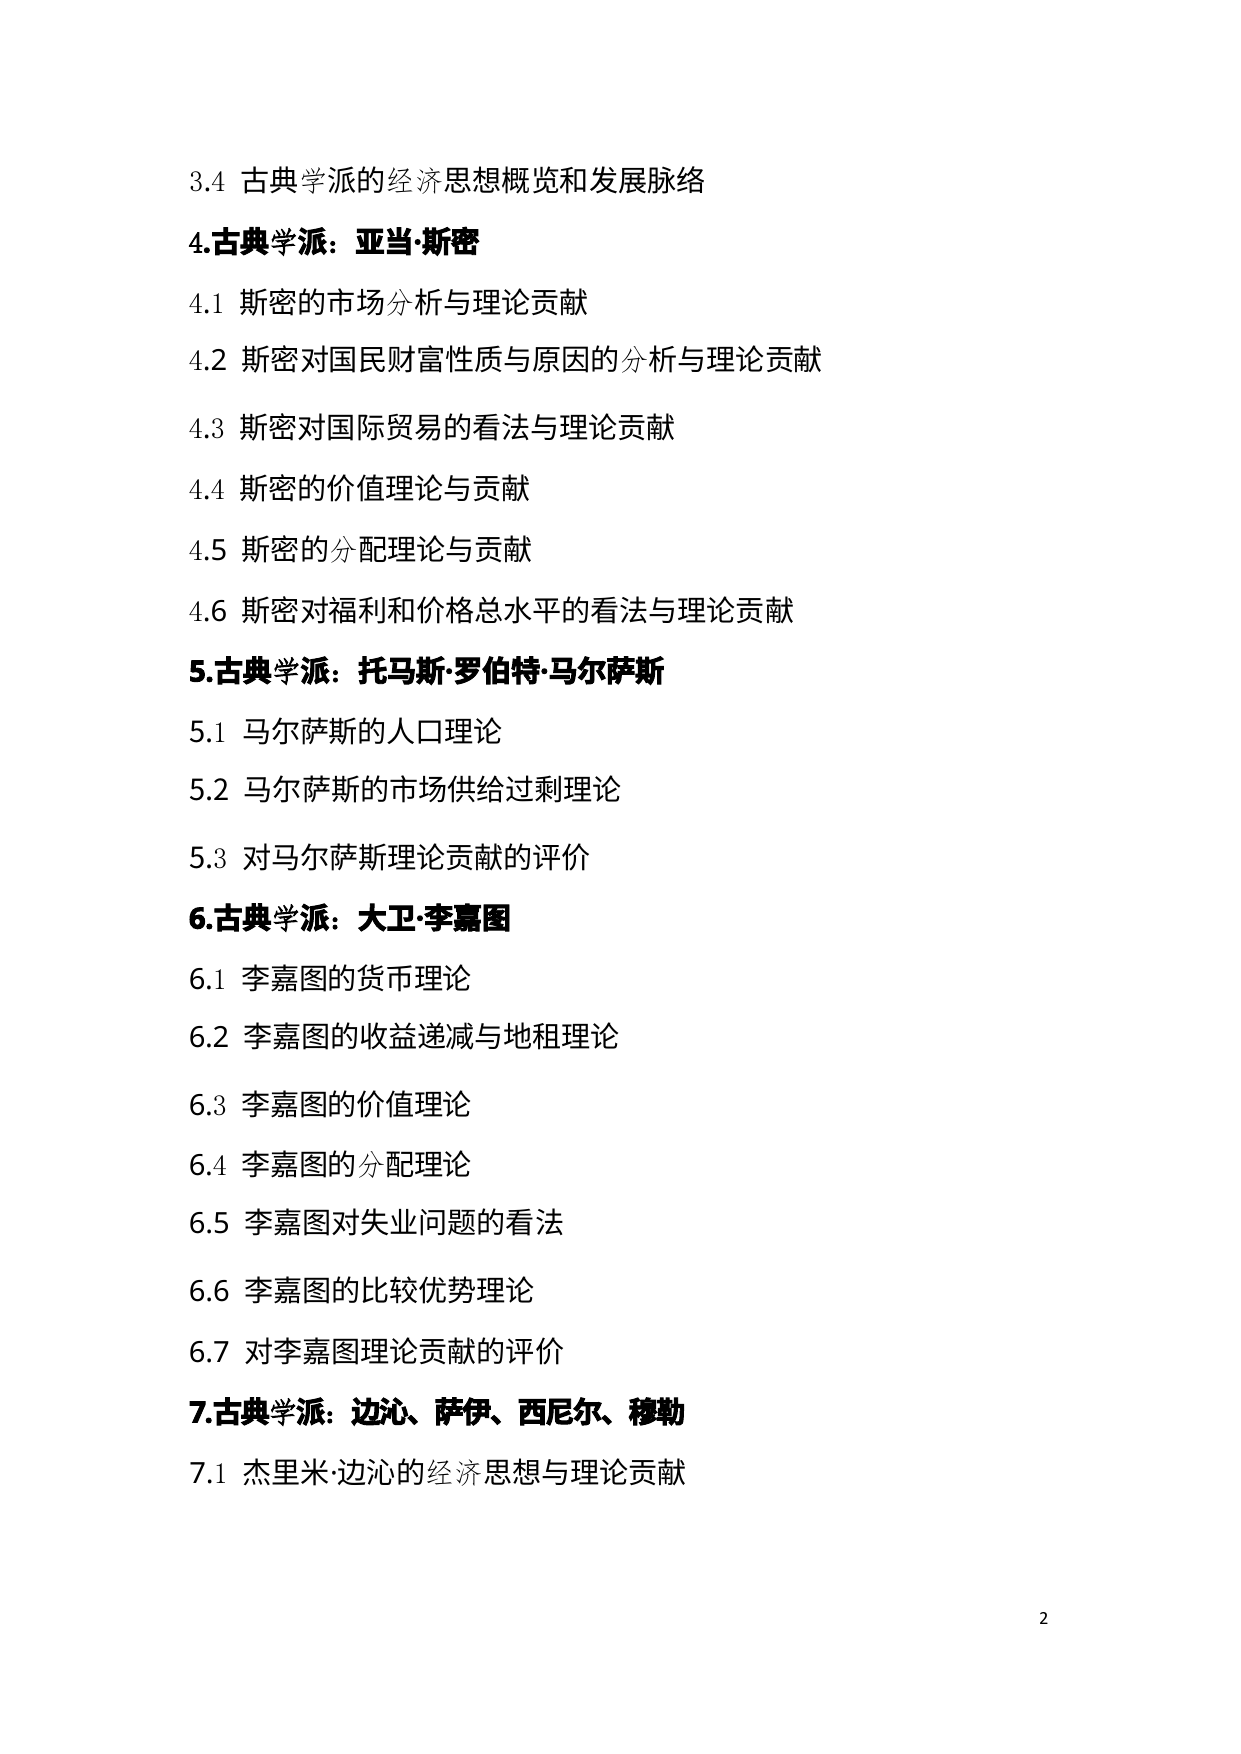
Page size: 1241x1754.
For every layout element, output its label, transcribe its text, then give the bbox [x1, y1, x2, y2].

text 6.2 李嘉图的收益递减与地租理论 [189, 1026, 1054, 1091]
text 6.3 李嘉图的价值理论 [189, 1091, 1054, 1121]
text 4.古典学派：亚当·斯密 [188, 228, 1054, 258]
text 6.6 李嘉图的比较优势理论 [189, 1277, 1054, 1307]
text 5.3 对马尔萨斯理论贡献的评价 [189, 844, 1054, 874]
text 6.1 李嘉图的货币理论 [189, 965, 1054, 995]
text 7.1 杰里米·边沁的经济思想与理论贡献 [189, 1459, 1054, 1489]
text 4.5 斯密的分配理论与贡献 [188, 536, 1054, 566]
text 4.2 斯密对国民财富性质与原因的分析与理论贡献 [188, 349, 1054, 414]
text 3.4 古典学派的经济思想概览和发展脉络 [189, 168, 1054, 198]
text 6.7 对李嘉图理论贡献的评价 [189, 1338, 1054, 1368]
text 5.古典学派：托马斯·罗伯特·马尔萨斯 [189, 658, 1054, 687]
text 4.3 斯密对国际贸易的看法与理论贡献 [188, 415, 1054, 445]
text 4.6 斯密对福利和价格总水平的看法与理论贡献 [188, 597, 1054, 627]
text 6.古典学派：大卫·李嘉图 [189, 905, 1054, 934]
text 7.古典学派：边沁、萨伊、西尼尔、穆勒 [189, 1398, 1054, 1428]
text 5.1 马尔萨斯的人口理论 [189, 718, 1054, 748]
text 4.4 斯密的价值理论与贡献 [188, 475, 1054, 505]
text 6.4 李嘉图的分配理论 [189, 1152, 1054, 1182]
text 6.5 李嘉图对失业问题的看法 [189, 1212, 1054, 1277]
text 4.1 斯密的市场分析与理论贡献 [188, 289, 1054, 319]
text 5.2 马尔萨斯的市场供给过剩理论 [189, 779, 1054, 844]
